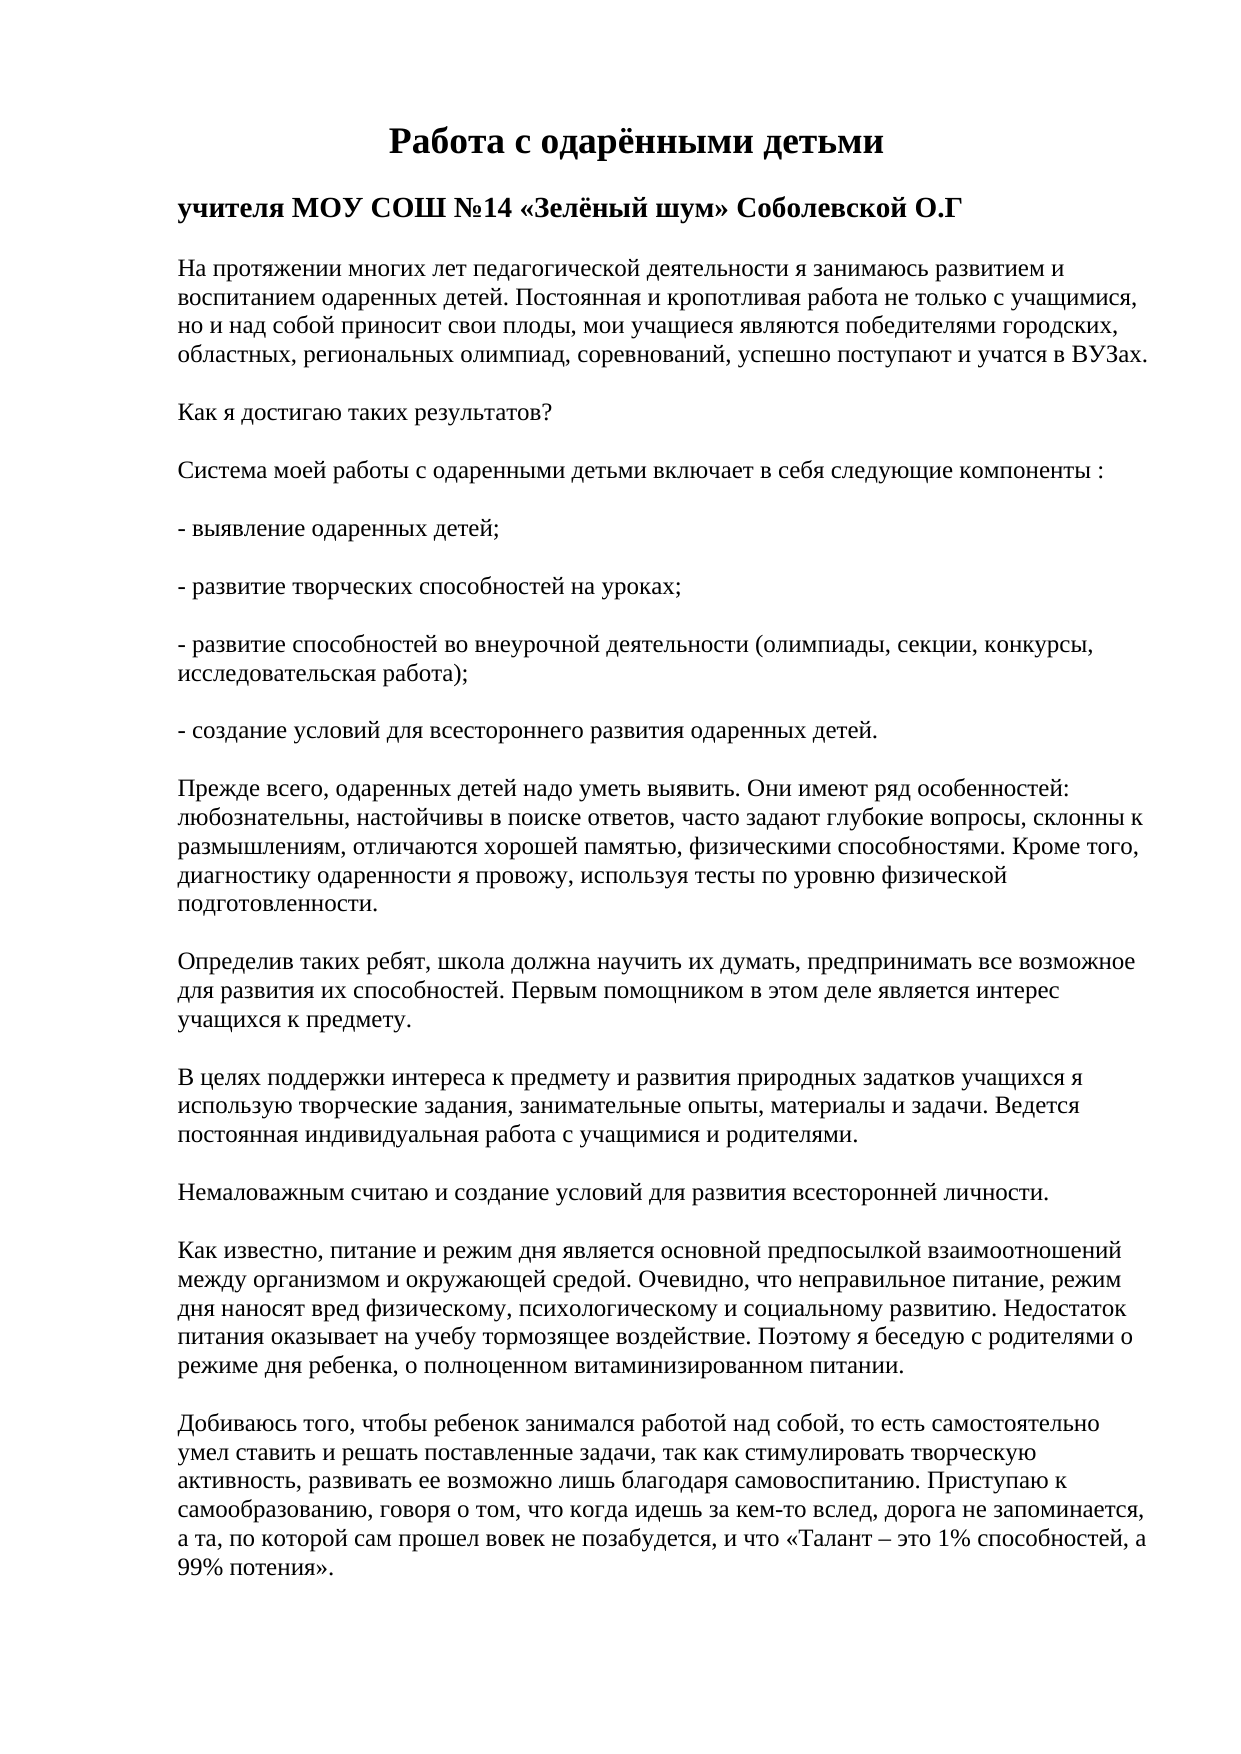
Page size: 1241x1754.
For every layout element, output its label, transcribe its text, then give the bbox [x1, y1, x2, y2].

text Добиваюсь того, чтобы ребенок занимался работой над собой, то есть самостоятельно умел ставить и решать поставленные задачи, так как стимулировать творческую активность, развивать ее возможно лишь благодаря самовоспитанию. Приступаю к самообразованию, говоря о том, что когда идешь за кем-то вслед, дорога не запоминается, а та, по которой сам прошел вовек не позабудется, и что «Талант – это 1% способностей, а 99% потения». [177, 1408, 1152, 1581]
text В целях поддержки интереса к предмету и развития природных задатков учащихся я использую творческие задания, занимательные опыты, материалы и задачи. Ведется постоянная индивидуальная работа с учащимися и родителями. [177, 1062, 1152, 1148]
text Как я достигаю таких результатов? [177, 397, 1152, 426]
text Немаловажным считаю и создание условий для развития всесторонней личности. [177, 1177, 1152, 1206]
text - развитие творческих способностей на уроках; [177, 571, 1152, 600]
text Система моей работы с одаренными детьми включает в себя следующие компоненты : [177, 455, 1152, 484]
text - создание условий для всестороннего развития одаренных детей. [177, 716, 1152, 744]
text Работа с одарёнными детьми [177, 118, 1152, 161]
text Определив таких ребят, школа должна научить их думать, предпринимать все возможное для развития их способностей. Первым помощником в этом деле является интерес учащихся к предмету. [177, 946, 1152, 1033]
text Прежде всего, одаренных детей надо уметь выявить. Они имеют ряд особенностей: любознательны, настойчивы в поиске ответов, часто задают глубокие вопросы, склонны к размышлениям, отличаются хорошей памятью, физическими способностями. Кроме того, диагностику одаренности я провожу, используя тесты по уровню физической подготовленности. [177, 773, 1152, 917]
text Как известно, питание и режим дня является основной предпосылкой взаимоотношений между организмом и окружающей средой. Очевидно, что неправильное питание, режим дня наносят вред физическому, психологическому и социальному развитию. Недостаток питания оказывает на учебу тормозящее воздействие. Поэтому я беседую с родителями о режиме дня ребенка, о полноценном витаминизированном питании. [177, 1235, 1152, 1379]
text На протяжении многих лет педагогической деятельности я занимаюсь развитием и воспитанием одаренных детей. Постоянная и кропотливая работа не только с учащимися, но и над собой приносит свои плоды, мои учащиеся являются победителями городских, областных, региональных олимпиад, соревнований, успешно поступают и учатся в ВУЗах. [177, 253, 1152, 368]
text - выявление одаренных детей; [177, 513, 1152, 542]
text - развитие способностей во внеурочной деятельности (олимпиады, секции, конкурсы, исследовательская работа); [177, 629, 1152, 686]
text учителя МОУ СОШ №14 «Зелёный шум» Соболевской О.Г [177, 190, 1152, 224]
